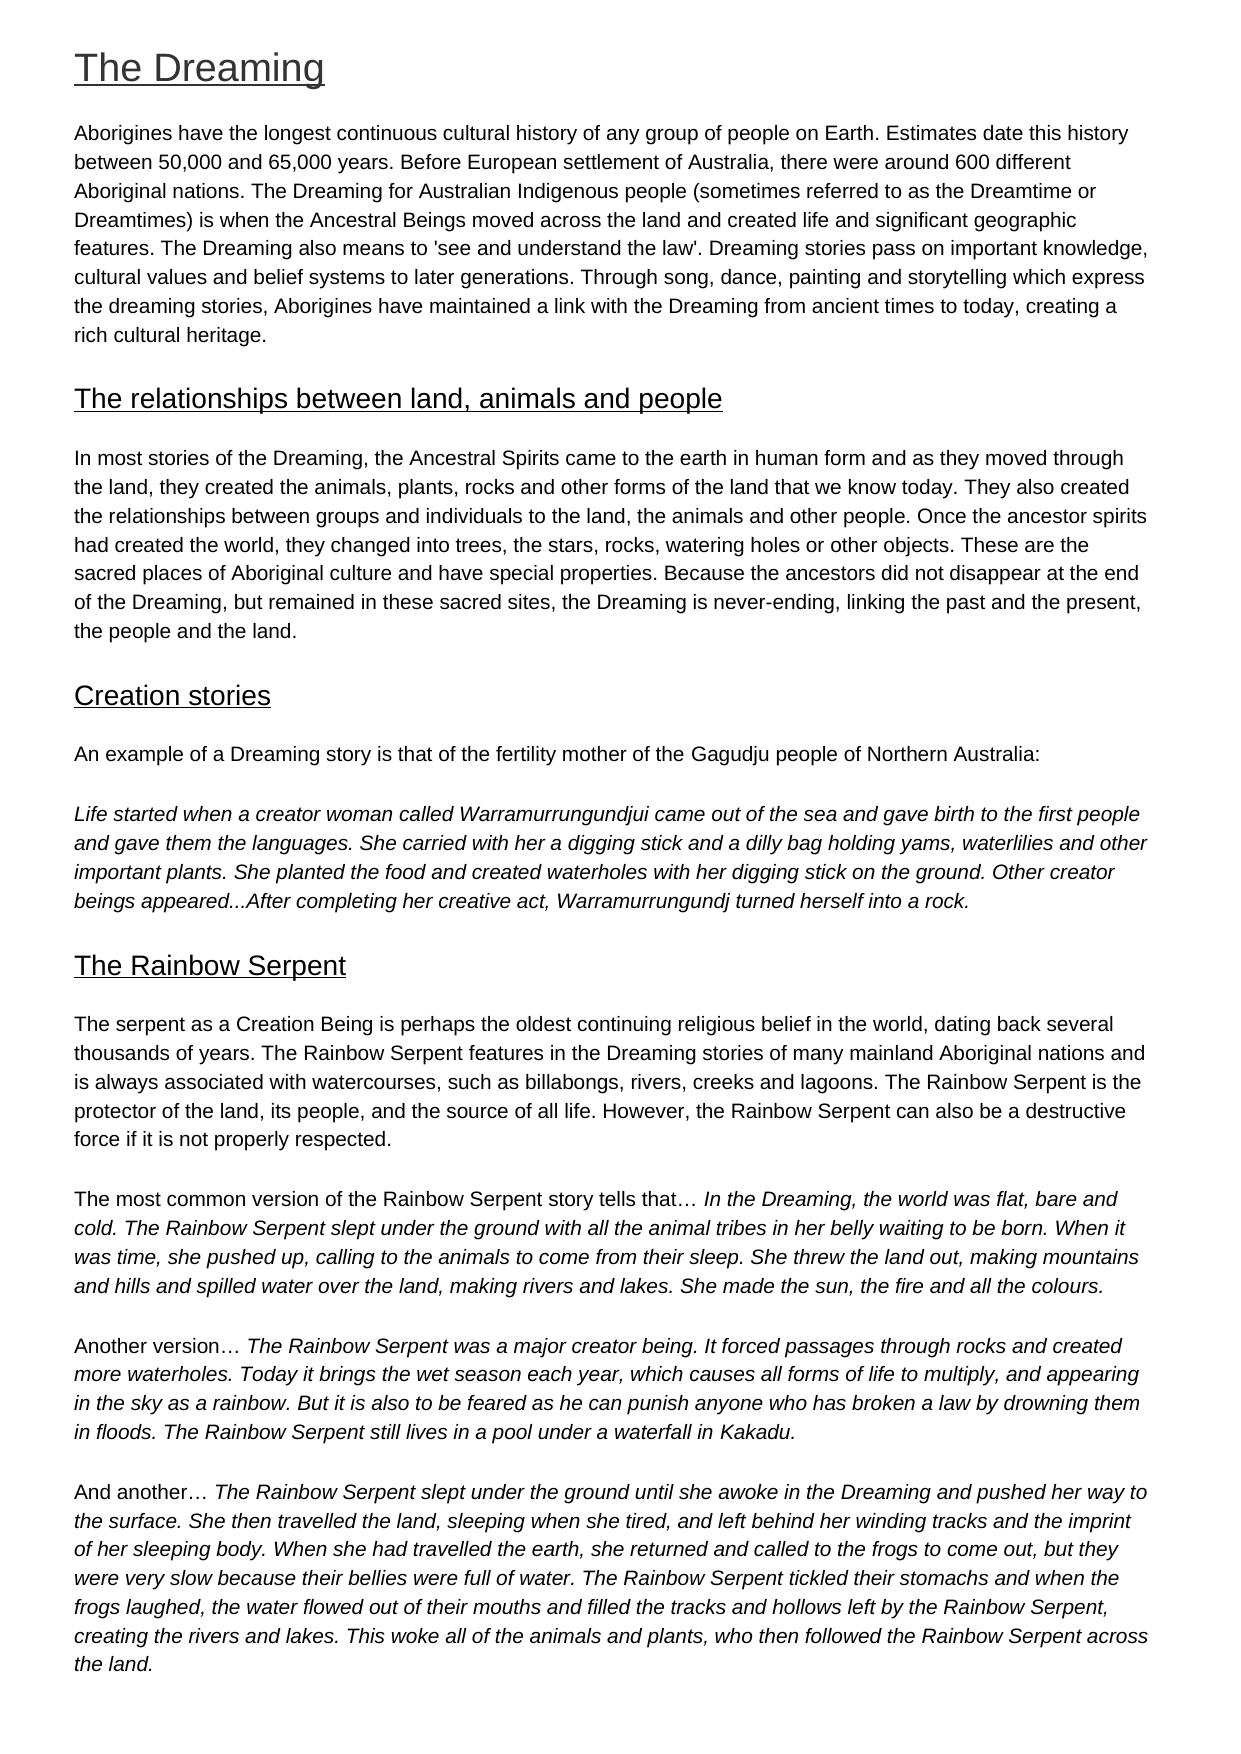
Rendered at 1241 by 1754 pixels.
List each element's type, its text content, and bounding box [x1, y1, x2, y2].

text And another… The Rainbow Serpent slept under the ground until she awoke in the Dreaming and pushed her way to the surface. She then travelled the land, sleeping when she tired, and left behind her winding tracks and the imprint of her sleeping body. When she had travelled the earth, she returned and called to the frogs to come out, but they were very slow because their bellies were full of water. The Rainbow Serpent tickled their stomachs and when the frogs laughed, the water flowed out of their mouths and filled the tracks and hollows left by the Rainbow Serpent, creating the rivers and lakes. This woke all of the animals and plants, who then followed the Rainbow Serpent across the land. [74, 1480, 1152, 1676]
text Creation stories [74, 679, 1152, 711]
text Life started when a creator woman called Warramurrungundjui came out of the sea and gave birth to the first people and gave them the languages. She carried with her a digging stick and a dilly bag holding yams, waterlilies and other important plants. She planted the food and created waterholes with her digging stick on the ground. Other creator beings appeared...After completing her creative act, Warramurrungundj turned herself into a rock. [74, 802, 1152, 912]
text Aborigines have the longest continuous cultural history of any group of people on Earth. Estimates date this history between 50,000 and 65,000 years. Before European settlement of Australia, there were around 600 different Aboriginal nations. The Dreaming for Australian Indigenous people (sometimes referred to as the Dreamtime or Dreamtimes) is when the Ancestral Beings moved across the land and created life and significant geographic features. The Dreaming also means to 'see and understand the law'. Dreaming stories pass on important knowledge, cultural values and belief systems to later generations. Through song, dance, painting and storytelling which express the dreaming stories, Aborigines have maintained a link with the Dreaming from ancient times to today, creating a rich cultural heritage. 1 [74, 121, 1152, 346]
text The relationships between land, animals and people [74, 382, 1152, 415]
text An example of a Dreaming story is that of the fertility mother of the Gagudju12 people of Northern Australia: [74, 742, 1152, 766]
text In most stories of the Dreaming, the Ancestral Spirits came to the earth in human form and as they moved through the land, they created the animals, plants, rocks and other forms of the land that we know today. They also created the relationships between groups and individuals to the land, the animals and other people. Once the ancestor spirits had created the world, they changed into trees, the stars, rocks, watering holes or other objects. These are the sacred places of Aboriginal culture and have special properties. Because the ancestors did not disappear at the end of the Dreaming, but remained in these sacred sites, the Dreaming is never-ending, linking the past and the present, the people and the land. [74, 446, 1152, 643]
text The Rainbow Serpent [74, 948, 1152, 981]
text The most common version of the Rainbow Serpent story tells that… In the Dreaming, the world was flat, bare and cold. The Rainbow Serpent slept under the ground with all the animal tribes in her belly waiting to be born. When it was time, she pushed up, calling to the animals to come from their sleep. She threw the land out, making mountains and hills and spilled water over the land, making rivers and lakes. She made the sun, the fire and all the colours. [74, 1187, 1152, 1297]
text Another version… The Rainbow Serpent was a major creator being. It forced passages through rocks and created more waterholes. Today it brings the wet season each year, which causes all forms of life to multiply, and appearing in the sky as a rainbow. But it is also to be feared as he can punish anyone who has broken a law by drowning them in floods. The Rainbow Serpent still lives in a pool under a waterfall in Kakadu15. [74, 1333, 1152, 1444]
text The Dreaming [74, 44, 1152, 90]
text The serpent as a Creation Being is perhaps the oldest continuing religious belief in the world, dating back several thousands of years. The Rainbow Serpent13 features in the Dreaming stories of many mainland Aboriginal nations and is always associated with watercourses, such as billabongs, rivers, creeks and lagoons. The Rainbow Serpent is the protector of the land, its people, and the source of all life. However, the Rainbow Serpent can also be a destructive force if it is not properly respected. [74, 1012, 1152, 1151]
